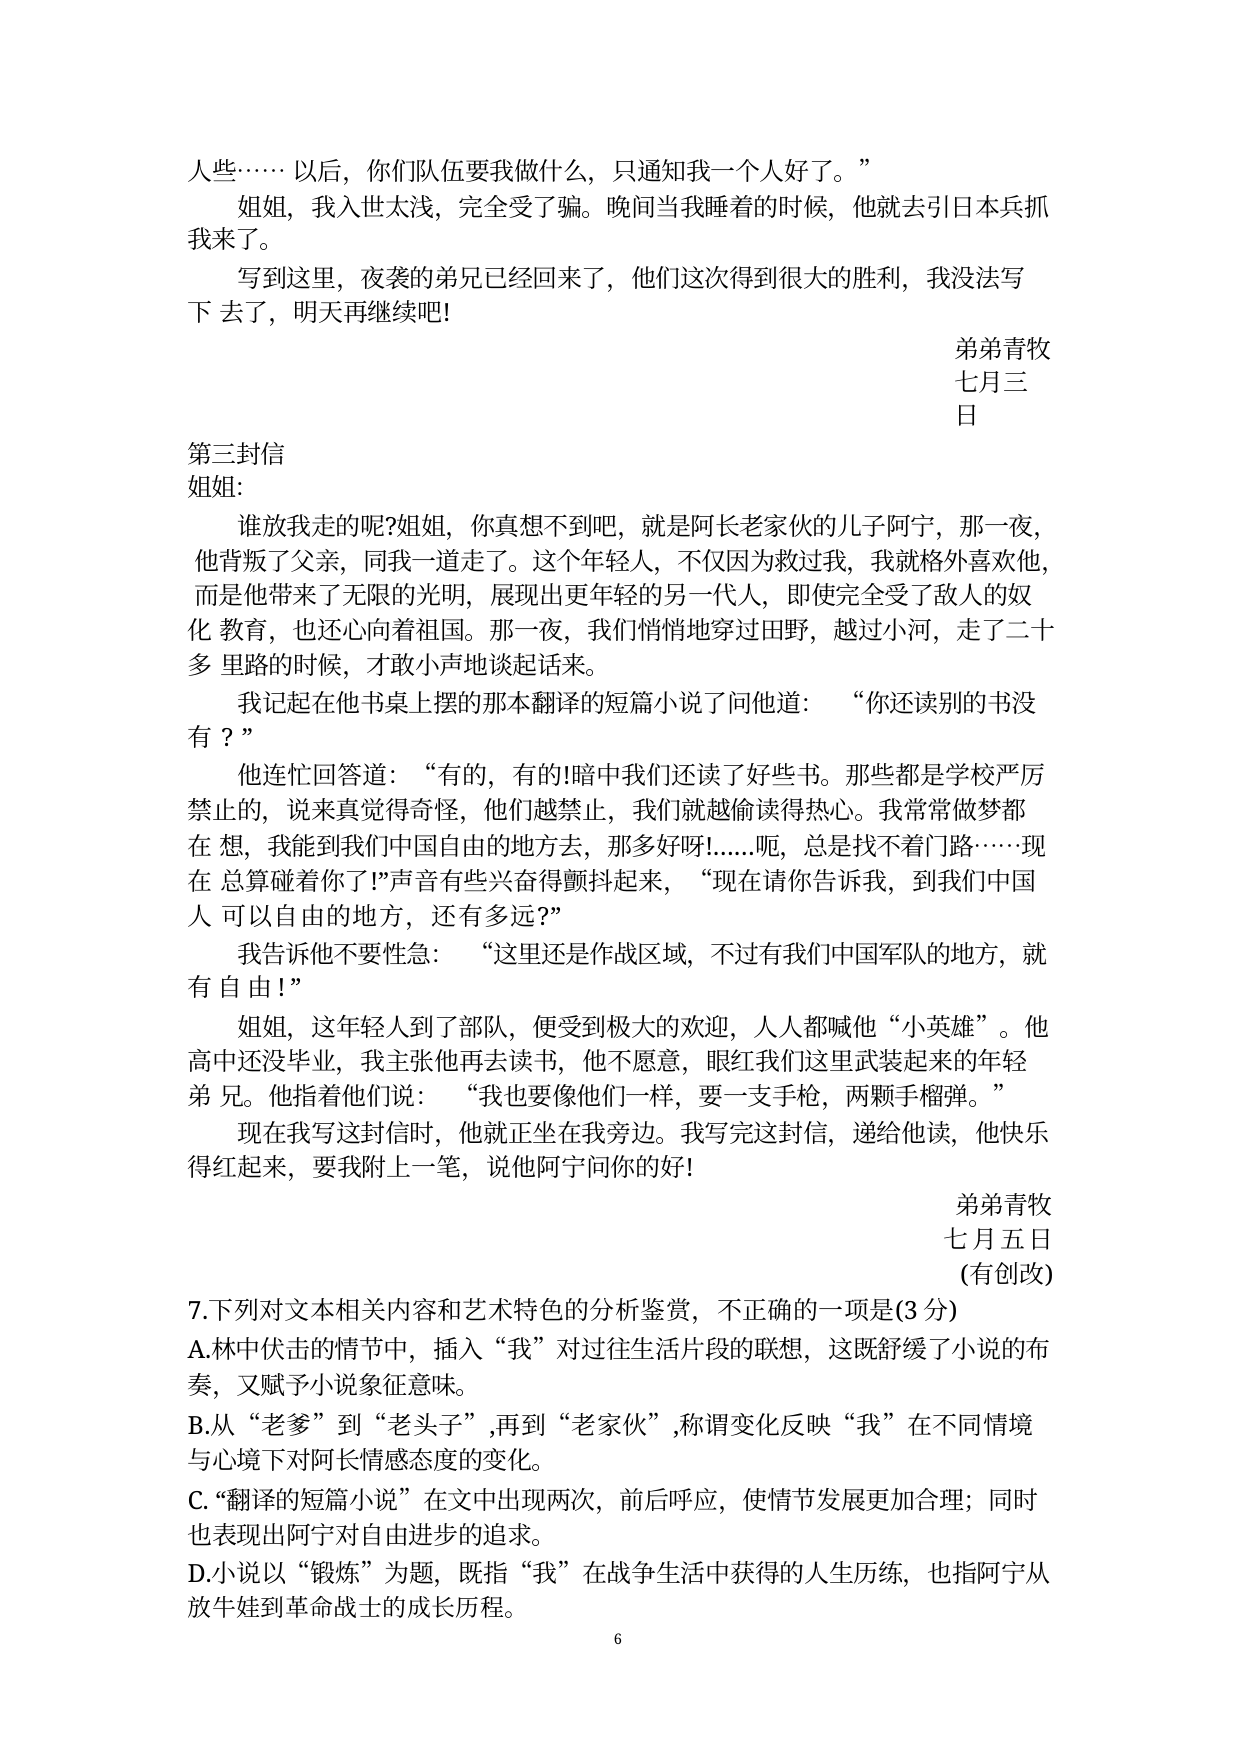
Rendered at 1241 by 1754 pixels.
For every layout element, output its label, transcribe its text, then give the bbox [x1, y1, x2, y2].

text 7.下列对文本相关内容和艺术特色的分析鉴赏，不正确的一项是(3分) [187, 1293, 1057, 1326]
text A.林中伏击的情节中，插入“我”对过往生活片段的联想，这既舒缓了小说的布 奏，又赋予小说象征意味。 [187, 1331, 1052, 1401]
text 写到这里，夜袭的弟兄已经回来了，他们这次得到很大的胜利，我没法写下 去了，明天再继续吧! [187, 261, 1048, 329]
text 我告诉他不要性急： “这里还是作战区域，不过有我们中国军队的地方，就 有自由!” [187, 936, 1052, 1004]
text 他连忙回答道：“有的，有的!暗中我们还读了好些书。那些都是学校严厉 禁止的，说来真觉得奇怪，他们越禁止，我们就越偷读得热心。我常常做梦都在 想，我能到我们中国自由的地方去，那多好呀!……呃，总是找不着门路……现在 总算碰着你了!”声音有些兴奋得颤抖起来，“现在请你告诉我，到我们中国人 可以自由的地方，还有多远?” [187, 756, 1050, 933]
text B.从“老爹”到“老头子”,再到“老家伙”,称谓变化反映“我”在不同情境 与心境下对阿长情感态度的变化。 [187, 1406, 1050, 1477]
text 姐姐，这年轻人到了部队，便受到极大的欢迎，人人都喊他“小英雄”。他 高中还没毕业，我主张他再去读书，他不愿意，眼红我们这里武装起来的年轻弟 兄。他指着他们说： “我也要像他们一样，要一支手枪，两颗手榴弹。” [187, 1008, 1051, 1112]
text 现在我写这封信时，他就正坐在我旁边。我写完这封信，递给他读，他快乐 得红起来，要我附上一笔，说他阿宁问你的好! [187, 1115, 1050, 1183]
text D.小说以“锻炼”为题，既指“我”在战争生活中获得的人生历练，也指阿宁从 [187, 1557, 1057, 1589]
text 姐姐： [187, 470, 1057, 503]
text C. “翻译的短篇小说”在文中出现两次，前后呼应，使情节发展更加合理；同时 也表现出阿宁对自由进步的追求。 [187, 1481, 1050, 1552]
text 我记起在他书桌上摆的那本翻译的短篇小说了问他道： “你还读别的书没 有 ? ” [187, 685, 1048, 754]
text 弟弟青牧 七月五日 (有创改) [941, 1187, 1053, 1291]
text 放牛娃到革命战士的成长历程。 [187, 1594, 1057, 1621]
text 姐姐，我入世太浅，完全受了骗。晚间当我睡着的时候，他就去引日本兵抓 我来了。 [187, 189, 1050, 256]
text 弟弟青牧 七月三日 [954, 332, 1053, 432]
text 人些…… 以后，你们队伍要我做什么，只通知我一个人好了。” [187, 154, 1057, 187]
text 第三封信 [187, 434, 1057, 470]
text 谁放我走的呢?姐姐，你真想不到吧，就是阿长老家伙的儿子阿宁，那一夜， 他背叛了父亲，同我一道走了。这个年轻人，不仅因为救过我，我就格外喜欢他， 而是他带来了无限的光明，展现出更年轻的另一代人，即使完全受了敌人的奴化 教育，也还心向着祖国。那一夜，我们悄悄地穿过田野，越过小河，走了二十多 里路的时候，才敢小声地谈起话来。 [187, 507, 1057, 682]
